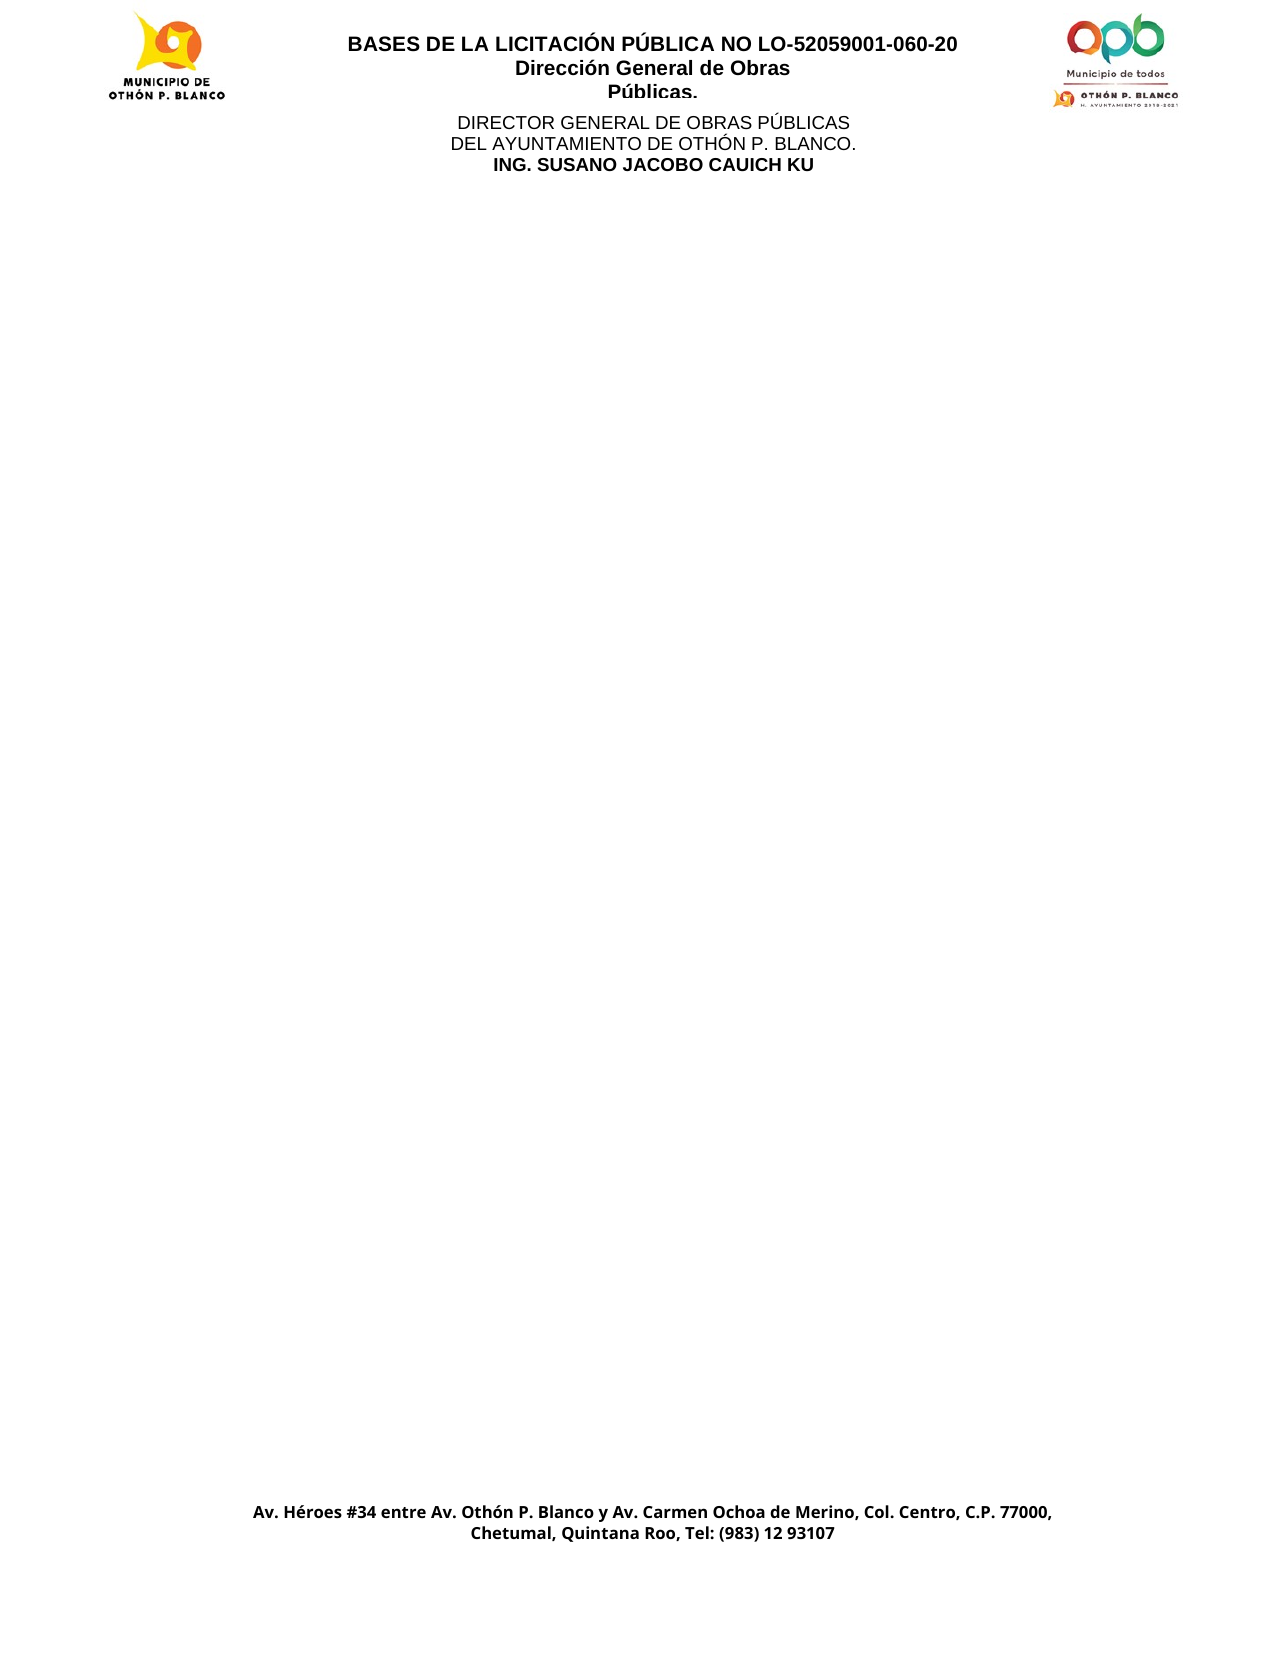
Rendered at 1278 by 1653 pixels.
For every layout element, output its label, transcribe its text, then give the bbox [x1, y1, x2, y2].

picture [104, 0, 237, 114]
text ING. SUSANO JACOBO CAUICH KU [448, 154, 858, 175]
picture [1049, 13, 1192, 113]
text DIRECTOR GENERAL DE OBRAS PÚBLICAS DEL AYUNTAMIENTO DE OTHÓN P. BLANCO. [448, 112, 858, 154]
